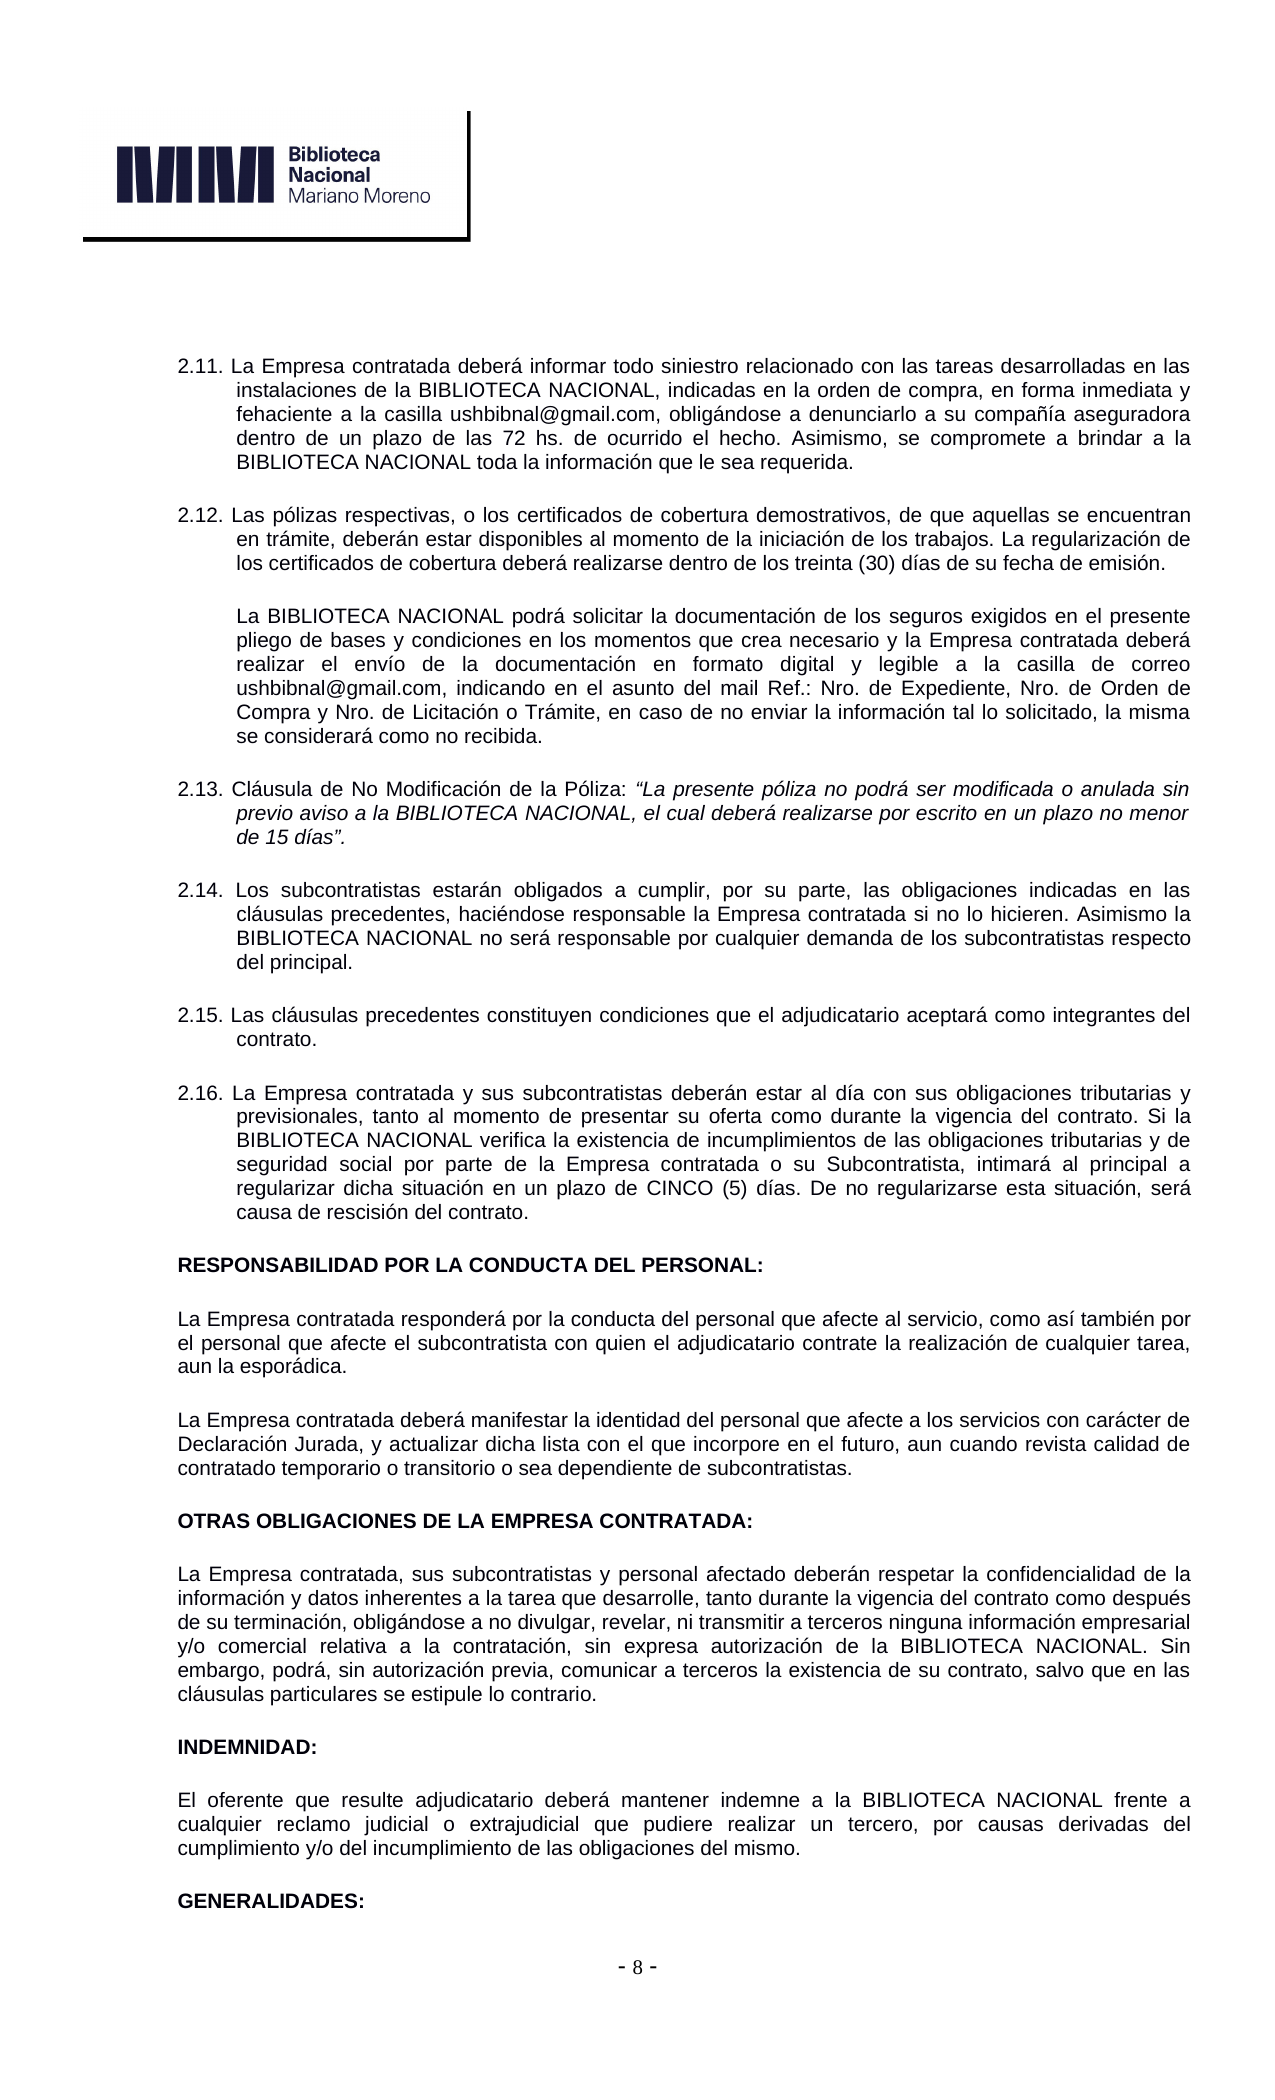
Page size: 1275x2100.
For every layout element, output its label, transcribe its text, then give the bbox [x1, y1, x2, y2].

text 2.15. Las cláusulas precedentes constituyen condiciones que el adjudicatario aceptará como integrantes del contrato. [177, 1003, 1192, 1051]
text La Empresa contratada responderá por la conducta del personal que afecte al servicio, como así también por el personal que afecte el subcontratista con quien el adjudicatario contrate la realización de cualquier tarea, aun la esporádica. [177, 1306, 1192, 1378]
text 2.12. Las pólizas respectivas, o los certificados de cobertura demostrativos, de que aquellas se encuentran en trámite, deberán estar disponibles al momento de la iniciación de los trabajos. La regularización de los certificados de cobertura deberá realizarse dentro de los treinta (30) días de su fecha de emisión. [177, 503, 1192, 575]
text La Empresa contratada deberá manifestar la identidad del personal que afecte a los servicios con carácter de Declaración Jurada, y actualizar dicha lista con el que incorpore en el futuro, aun cuando revista calidad de contratado temporario o transitorio o sea dependiente de subcontratistas. [177, 1407, 1192, 1479]
text 2.14. Los subcontratistas estarán obligados a cumplir, por su parte, las obligaciones indicadas en las cláusulas precedentes, haciéndose responsable la Empresa contratada si no lo hicieren. Asimismo la BIBLIOTECA NACIONAL no será responsable por cualquier demanda de los subcontratistas respecto del principal. [177, 878, 1192, 974]
text La BIBLIOTECA NACIONAL podrá solicitar la documentación de los seguros exigidos en el presente pliego de bases y condiciones en los momentos que crea necesario y la Empresa contratada deberá realizar el envío de la documentación en formato digital y legible a la casilla de correo ushbibnal@gmail.com, indicando en el asunto del mail Ref.: Nro. de Expediente, Nro. de Orden de Compra y Nro. de Licitación o Trámite, en caso de no enviar la información tal lo solicitado, la misma se considerará como no recibida. [236, 604, 1192, 748]
text INDEMNIDAD: [177, 1734, 1192, 1758]
text GENERALIDADES: [177, 1889, 1192, 1913]
text OTRAS OBLIGACIONES DE LA EMPRESA CONTRATADA: [177, 1508, 1192, 1532]
text 2.13. Cláusula de No Modificación de la Póliza: “La presente póliza no podrá ser modificada o anulada sin previo aviso a la BIBLIOTECA NACIONAL, el cual deberá realizarse por escrito en un plazo no menor de 15 días”. [177, 777, 1192, 849]
text 2.16. La Empresa contratada y sus subcontratistas deberán estar al día con sus obligaciones tributarias y previsionales, tanto al momento de presentar su oferta como durante la vigencia del contrato. Si la BIBLIOTECA NACIONAL verifica la existencia de incumplimientos de las obligaciones tributarias y de seguridad social por parte de la Empresa contratada o su Subcontratista, intimará al principal a regularizar dicha situación en un plazo de CINCO (5) días. De no regularizarse esta situación, será causa de rescisión del contrato. [177, 1080, 1192, 1224]
picture [79, 107, 467, 237]
text RESPONSABILIDAD POR LA CONDUCTA DEL PERSONAL: [177, 1253, 1192, 1277]
text La Empresa contratada, sus subcontratistas y personal afectado deberán respetar la confidencialidad de la información y datos inherentes a la tarea que desarrolle, tanto durante la vigencia del contrato como después de su terminación, obligándose a no divulgar, revelar, ni transmitir a terceros ninguna información empresarial y/o comercial relativa a la contratación, sin expresa autorización de la BIBLIOTECA NACIONAL. Sin embargo, podrá, sin autorización previa, comunicar a terceros la existencia de su contrato, salvo que en las cláusulas particulares se estipule lo contrario. [177, 1562, 1192, 1705]
text 2.11. La Empresa contratada deberá informar todo siniestro relacionado con las tareas desarrolladas en las instalaciones de la BIBLIOTECA NACIONAL, indicadas en la orden de compra, en forma inmediata y fehaciente a la casilla ushbibnal@gmail.com, obligándose a denunciarlo a su compañía aseguradora dentro de un plazo de las 72 hs. de ocurrido el hecho. Asimismo, se compromete a brindar a la BIBLIOTECA NACIONAL toda la información que le sea requerida. [177, 354, 1192, 474]
text El oferente que resulte adjudicatario deberá mantener indemne a la BIBLIOTECA NACIONAL frente a cualquier reclamo judicial o extrajudicial que pudiere realizar un tercero, por causas derivadas del cumplimiento y/o del incumplimiento de las obligaciones del mismo. [177, 1788, 1192, 1859]
